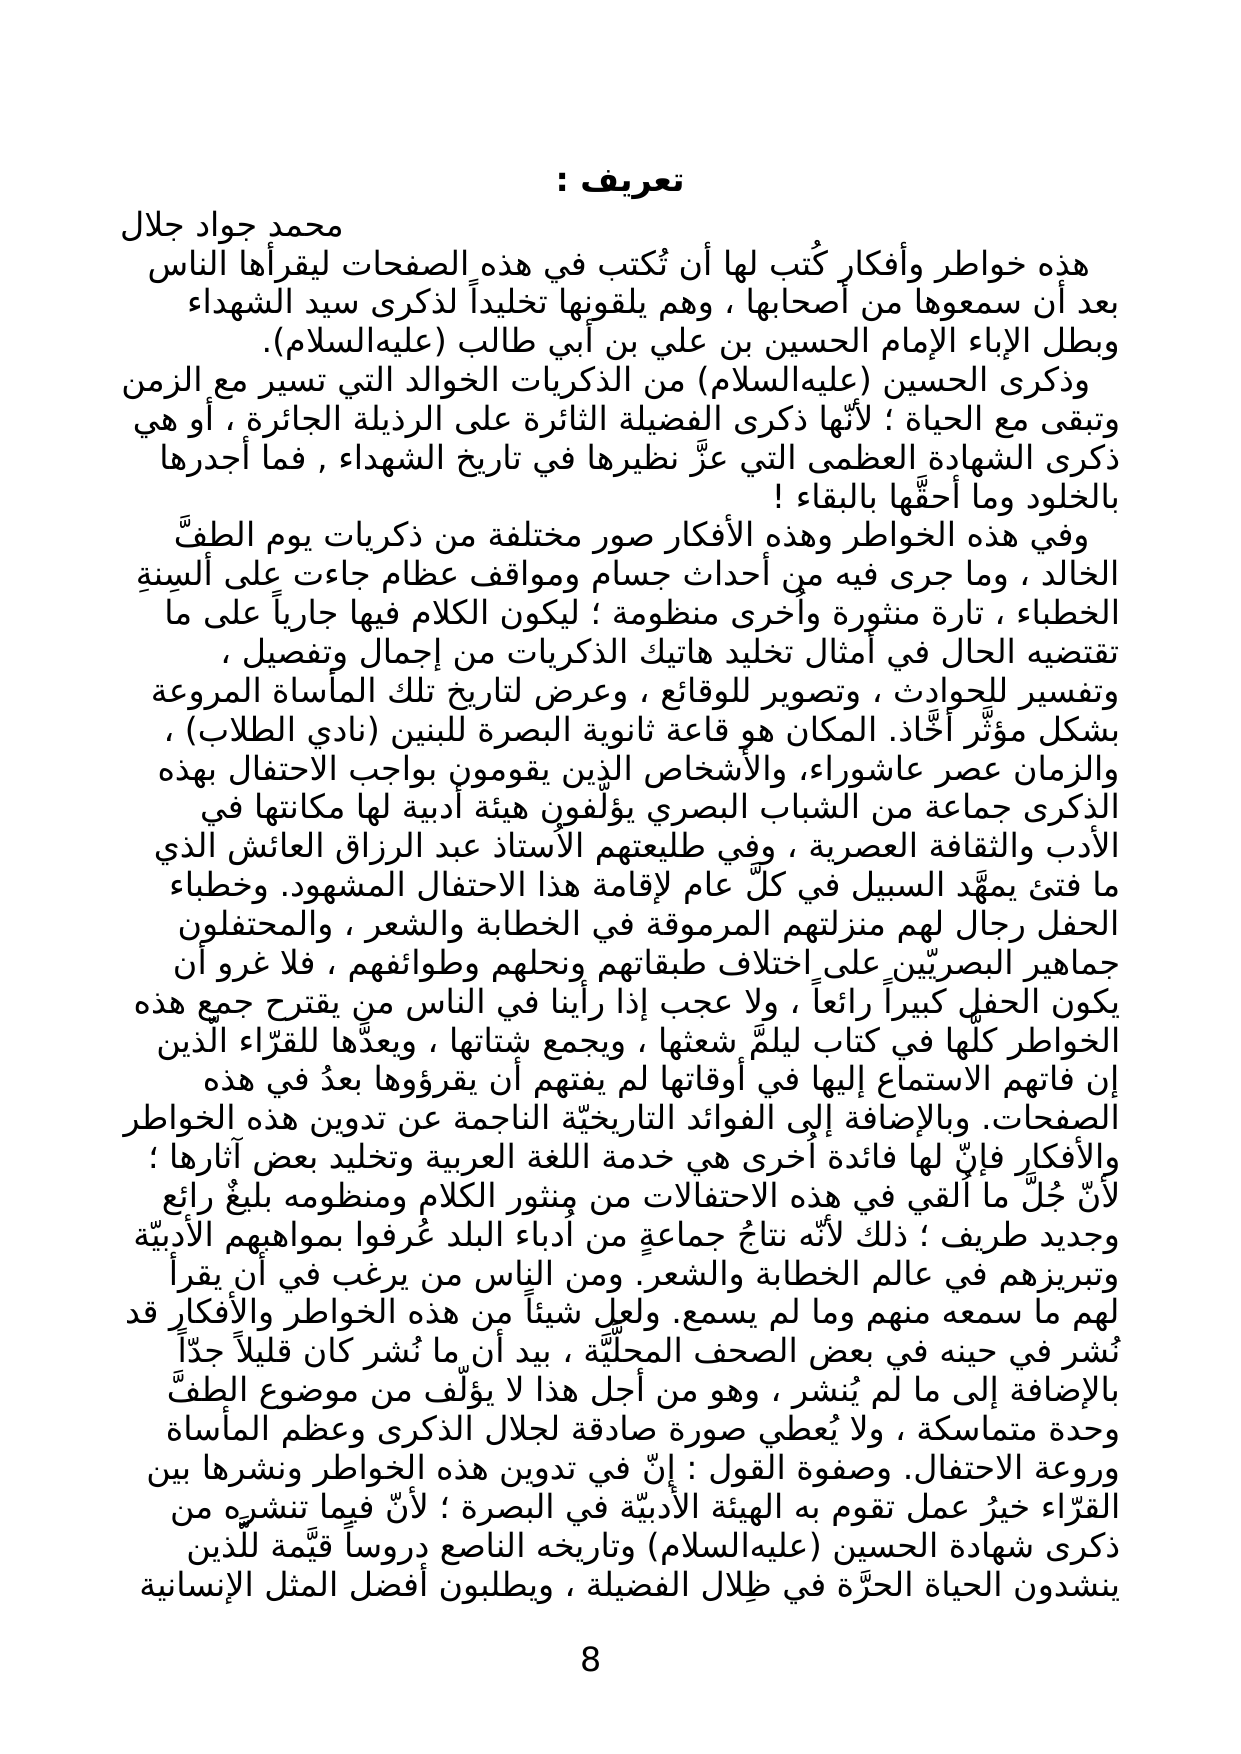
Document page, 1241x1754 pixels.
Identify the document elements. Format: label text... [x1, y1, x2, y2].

text محمد جواد جلال [120, 205, 1120, 244]
text هذه خواطر وأفكار كُتب لها أن تُكتب في هذه الصفحات ليقرأها الناس بعد أن سمعوها من أصحابها ، وهم يلقونها تخليداً لذكرى سيد الشهداء وبطل الإباء الإمام الحسين بن علي بن أبي طالب (عليه‌السلام). [120, 244, 1120, 361]
text تعريف : [120, 160, 1120, 199]
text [120, 516, 1120, 1604]
text وذكرى الحسين (عليه‌السلام) من الذكريات الخوالد التي تسير مع الزمن وتبقى مع الحياة ؛ لأنّها ذكرى الفضيلة الثائرة على الرذيلة الجائرة ، أو هي ذكرى الشهادة العظمى التي عزَّ نظيرها في تاريخ الشهداء , فما أجدرها بالخلود وما أحقَّها بالبقاء ! [120, 361, 1120, 516]
